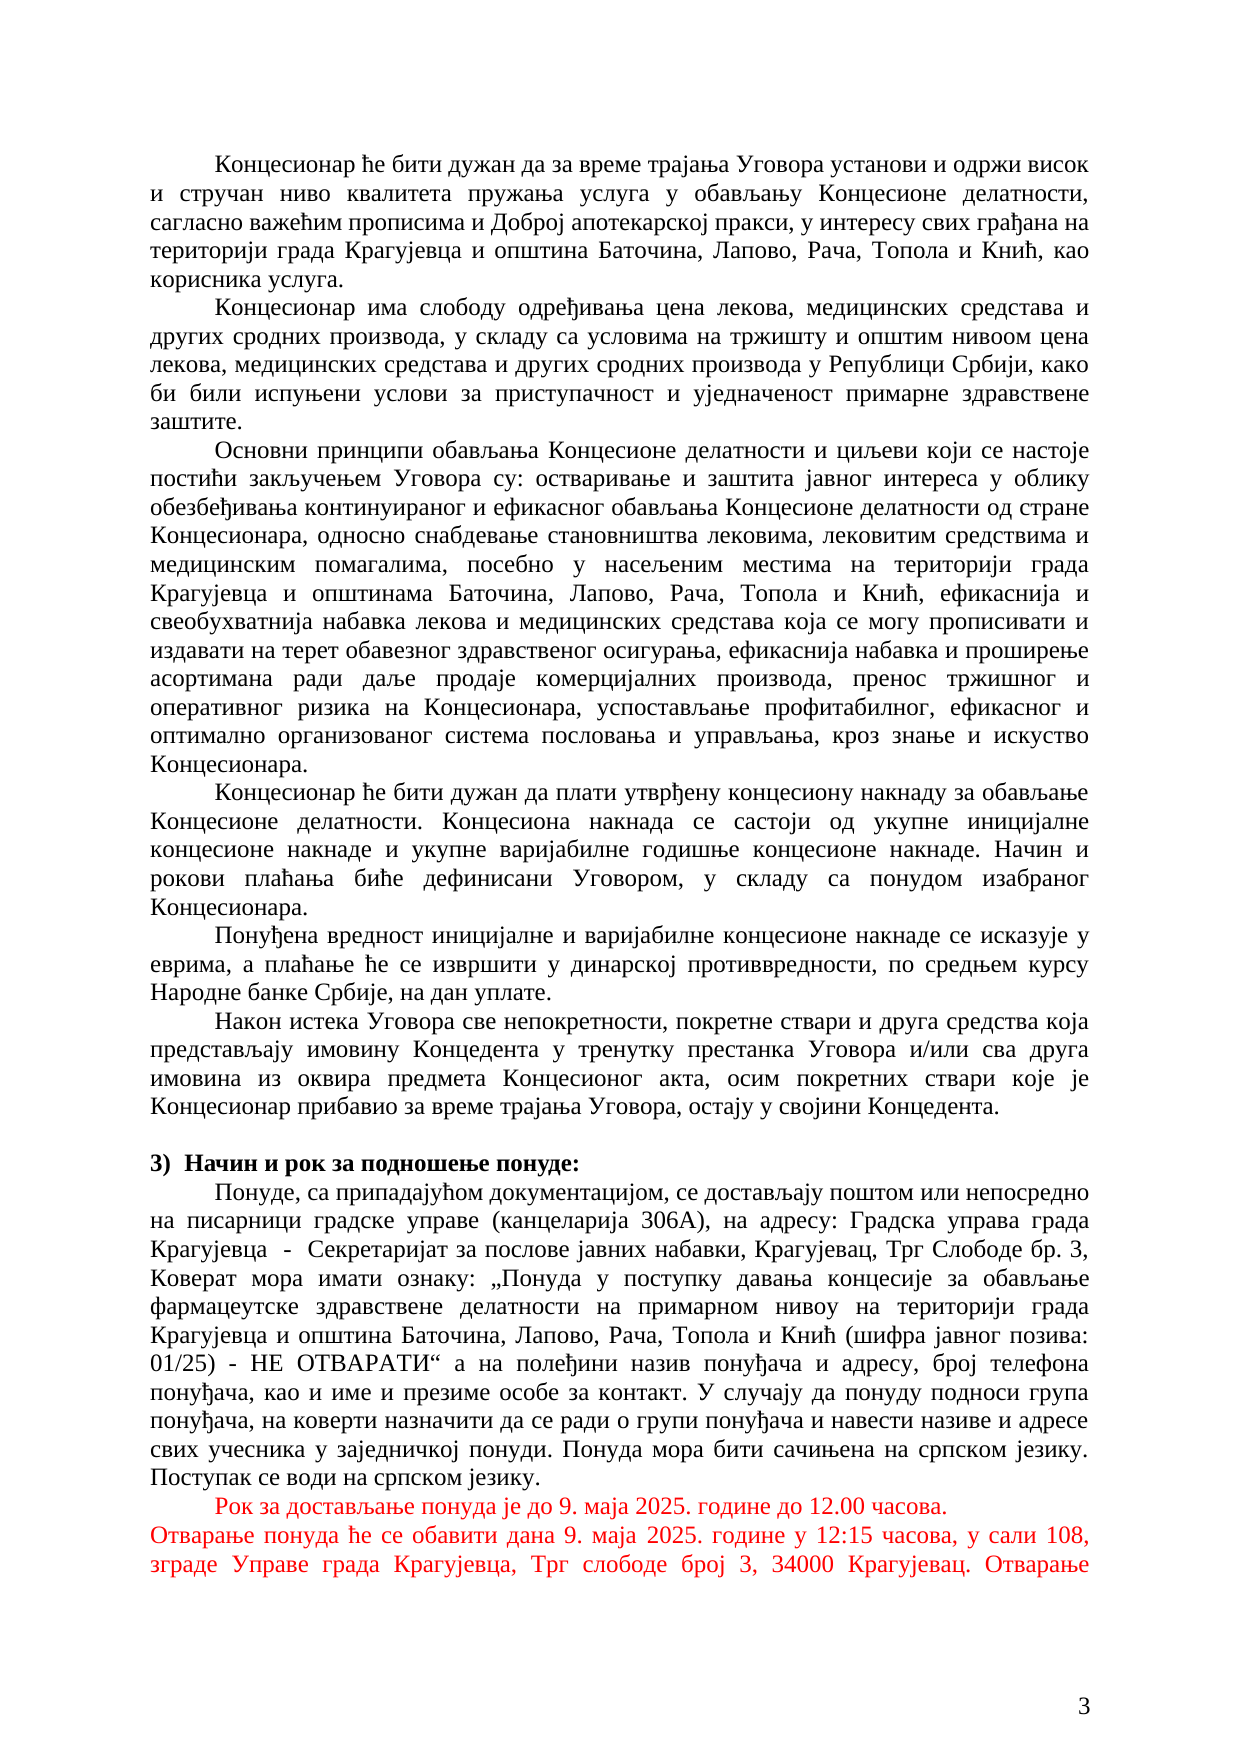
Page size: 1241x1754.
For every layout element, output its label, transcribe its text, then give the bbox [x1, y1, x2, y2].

text Концесионар ће бити дужан да плати утврђену концесиону накнаду за обављање Концесионе делатности. Концесиона накнада се састоји од укупне иницијалне концесионе накнаде и укупне варијабилне годишње концесионе накнаде. Начин и рокови плаћања биће дефинисани Уговором, у складу са понудом изабраног Концесионара. [150, 778, 1090, 921]
text Након истека Уговора све непокретности, покретне ствари и друга средства која представљају имовину Концедента у тренутку престанка Уговора и/или сва друга имовина из оквира предмета Концесионог акта, осим покретних ствари које је Концесионар прибавио за време трајања Уговора, остају у својини Концедента. [150, 1006, 1090, 1120]
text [150, 1520, 1090, 1577]
text Понуђена вредност иницијалне и варијабилне концесионе накнаде се исказује у еврима, а плаћање ће се извршити у динарској противвредности, по средњем курсу Народне банке Србије, на дан уплате. [150, 921, 1090, 1006]
text Концесионар има слободу одређивања цена лекова, медицинских средстава и других сродних производа, у складу са условима на тржишту и општим нивоом цена лекова, медицинских средстава и других сродних производа у Републици Србији, како би били испуњени услови за приступачност и уједначеност примарне здравствене заштите. [150, 293, 1090, 435]
text Концесионар ће бити дужан да за време трајања Уговора установи и одржи висок и стручан ниво квалитета пружања услуга у обављању Концесионе делатности, сагласно важећим прописима и Доброј апотекарској пракси, у интересу свих грађана на територији града Крагујевца и општина Баточина, Лапово, Рача, Топола и Кнић, као корисника услуга. [150, 150, 1090, 293]
subtitle Начин и рок за подношење понуде: [150, 1149, 1090, 1177]
text Основни принципи обављања Концесионе делатности и циљеви који се настоје постићи закључењем Уговора су: остваривање и заштита јавног интереса у облику обезбеђивања континуираног и ефикасног обављања Концесионе делатности од стране Концесионара, односно снабдевање становништва лековима, лековитим средствима и медицинским помагалима, посебно у насељеним местима на територији града Крагујевца и општинама Баточина, Лапово, Рача, Топола и Кнић, ефикаснија и свеобухватнија набавка лекова и медицинских средстава која се могу прописивати и издавати на терет обавезног здравственог осигурања, ефикаснија набавка и проширење асортимана ради даље продаје комерцијалних производа, пренос тржишног и оперативног ризика на Концесионара, успостављање профитабилног, ефикасног и оптимално организованог система пословања и управљања, кроз знање и искуство Концесионара. [150, 435, 1090, 778]
text Понуде, са припадајућом документацијом, се достављају поштом или непосредно на писарници градске управе (канцеларија 306А), на адресу: Градска управа града Крагујевца - Секретаријат за послове јавних набавки, Крагујевац, Трг Слободе бр. 3, Коверат мора имати ознаку: „Понуда у поступку давања концесије за обављање фармацеутске здравствене делатности на примарном нивоу на територији града Крагујевца и општина Баточина, Лапово, Рача, Топола и Кнић (шифра јавног позива: 01/25) - НЕ ОТВАРАТИ“ а на полеђини назив понуђача и адресу, број телефона понуђача, као и име и презиме особе за контакт. У случају да понуду подноси група понуђача, на коверти назначити да се ради о групи понуђача и навести називе и адресе свих учесника у заједничкој понуди. Понуда мора бити сачињена на српском језику. Поступак се води на српском језику. [150, 1177, 1090, 1491]
text Рок за достављање понуда је до 9. маја 2025. године до 12.00 часова. [150, 1491, 1090, 1520]
